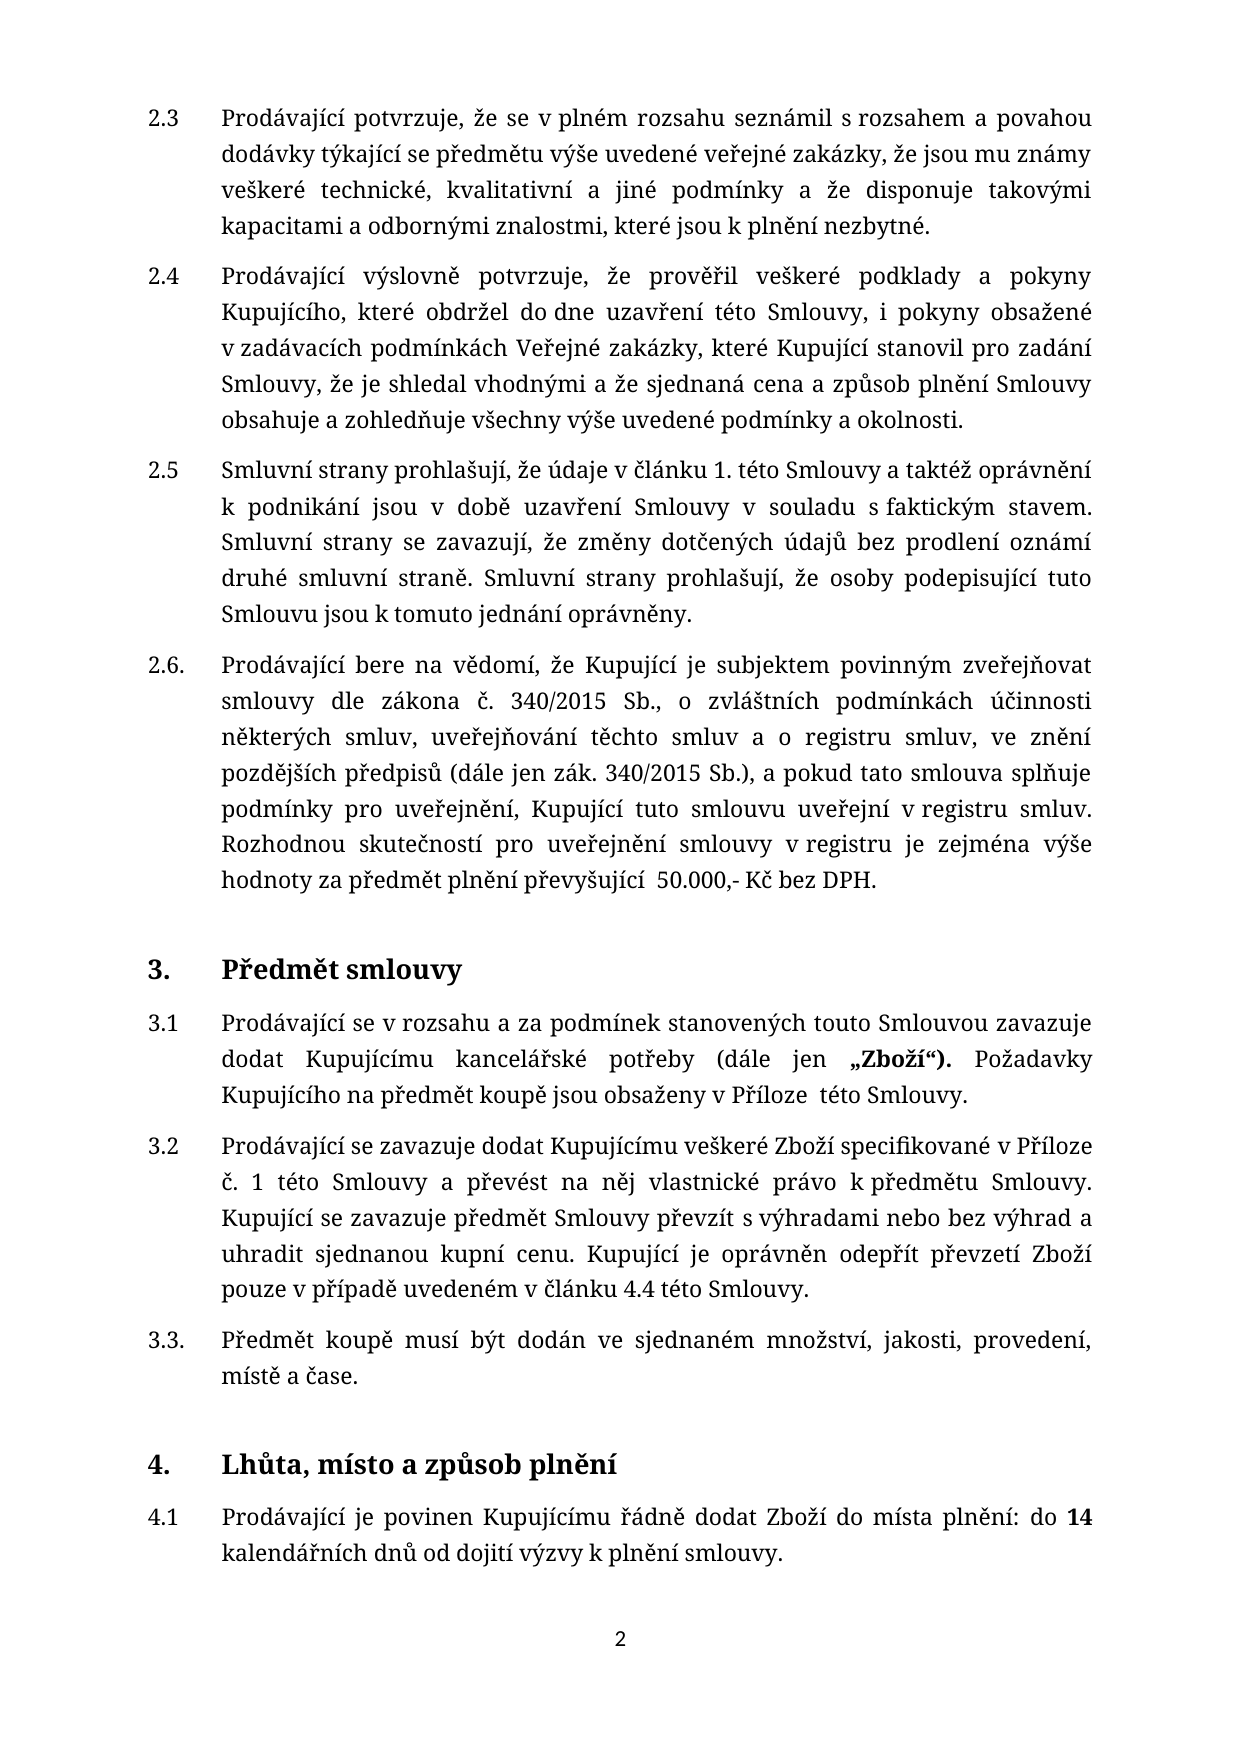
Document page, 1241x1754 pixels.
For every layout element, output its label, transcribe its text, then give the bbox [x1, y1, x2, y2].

text 2.5 Smluvní strany prohlašují, že údaje v článku 1. této Smlouvy a taktéž oprávnění k podnikání jsou v době uzavření Smlouvy v souladu s faktickým stavem. Smluvní strany se zavazují, že změny dotčených údajů bez prodlení oznámí druhé smluvní straně. Smluvní strany prohlašují, že osoby podepisující tuto Smlouvu jsou k tomuto jednání oprávněny. [148, 454, 1092, 629]
text 2.6. Prodávající bere na vědomí, že Kupující je subjektem povinným zveřejňovat smlouvy dle zákona č. 340/2015 Sb., o zvláštních podmínkách účinnosti některých smluv, uveřejňování těchto smluv a o registru smluv, ve znění pozdějších předpisů (dále jen zák. 340/2015 Sb.), a pokud tato smlouva splňuje podmínky pro uveřejnění, Kupující tuto smlouvu uveřejní v registru smluv. Rozhodnou skutečností pro uveřejnění smlouvy v registru je zejména výše hodnoty za předmět plnění převyšující 50.000,- Kč bez DPH. [148, 649, 1092, 896]
text 4.1 Prodávající je povinen Kupujícímu řádně dodat Zboží do místa plnění: do 14 kalendářních dnů od dojití výzvy k plnění smlouvy. [148, 1501, 1092, 1568]
text 4. Lhůta, místo a způsob plnění [148, 1446, 1092, 1483]
text 3. Předmět smlouvy [148, 950, 1092, 987]
text 2.4 Prodávající výslovně potvrzuje, že prověřil veškeré podklady a pokyny Kupujícího, které obdržel do dne uzavření této Smlouvy, i pokyny obsažené v zadávacích podmínkách Veřejné zakázky, které Kupující stanovil pro zadání Smlouvy, že je shledal vhodnými a že sjednaná cena a způsob plnění Smlouvy obsahuje a zohledňuje všechny výše uvedené podmínky a okolnosti. [148, 260, 1092, 435]
text 3.1 Prodávající se v rozsahu a za podmínek stanovených touto Smlouvou zavazuje dodat Kupujícímu kancelářské potřeby (dále jen „Zboží“). Požadavky Kupujícího na předmět koupě jsou obsaženy v Příloze této Smlouvy. [148, 1007, 1092, 1110]
text 3.2 Prodávající se zavazuje dodat Kupujícímu veškeré Zboží specifikované v Příloze č. 1 této Smlouvy a převést na něj vlastnické právo k předmětu Smlouvy. Kupující se zavazuje předmět Smlouvy převzít s výhradami nebo bez výhrad a uhradit sjednanou kupní cenu. Kupující je oprávněn odepřít převzetí Zboží pouze v případě uvedeném v článku 4.4 této Smlouvy. [148, 1130, 1092, 1305]
text 3.3. Předmět koupě musí být dodán ve sjednaném množství, jakosti, provedení, místě a čase. [148, 1324, 1092, 1391]
text 2.3 Prodávající potvrzuje, že se v plném rozsahu seznámil s rozsahem a povahou dodávky týkající se předmětu výše uvedené veřejné zakázky, že jsou mu známy veškeré technické, kvalitativní a jiné podmínky a že disponuje takovými kapacitami a odbornými znalostmi, které jsou k plnění nezbytné. [148, 102, 1092, 241]
